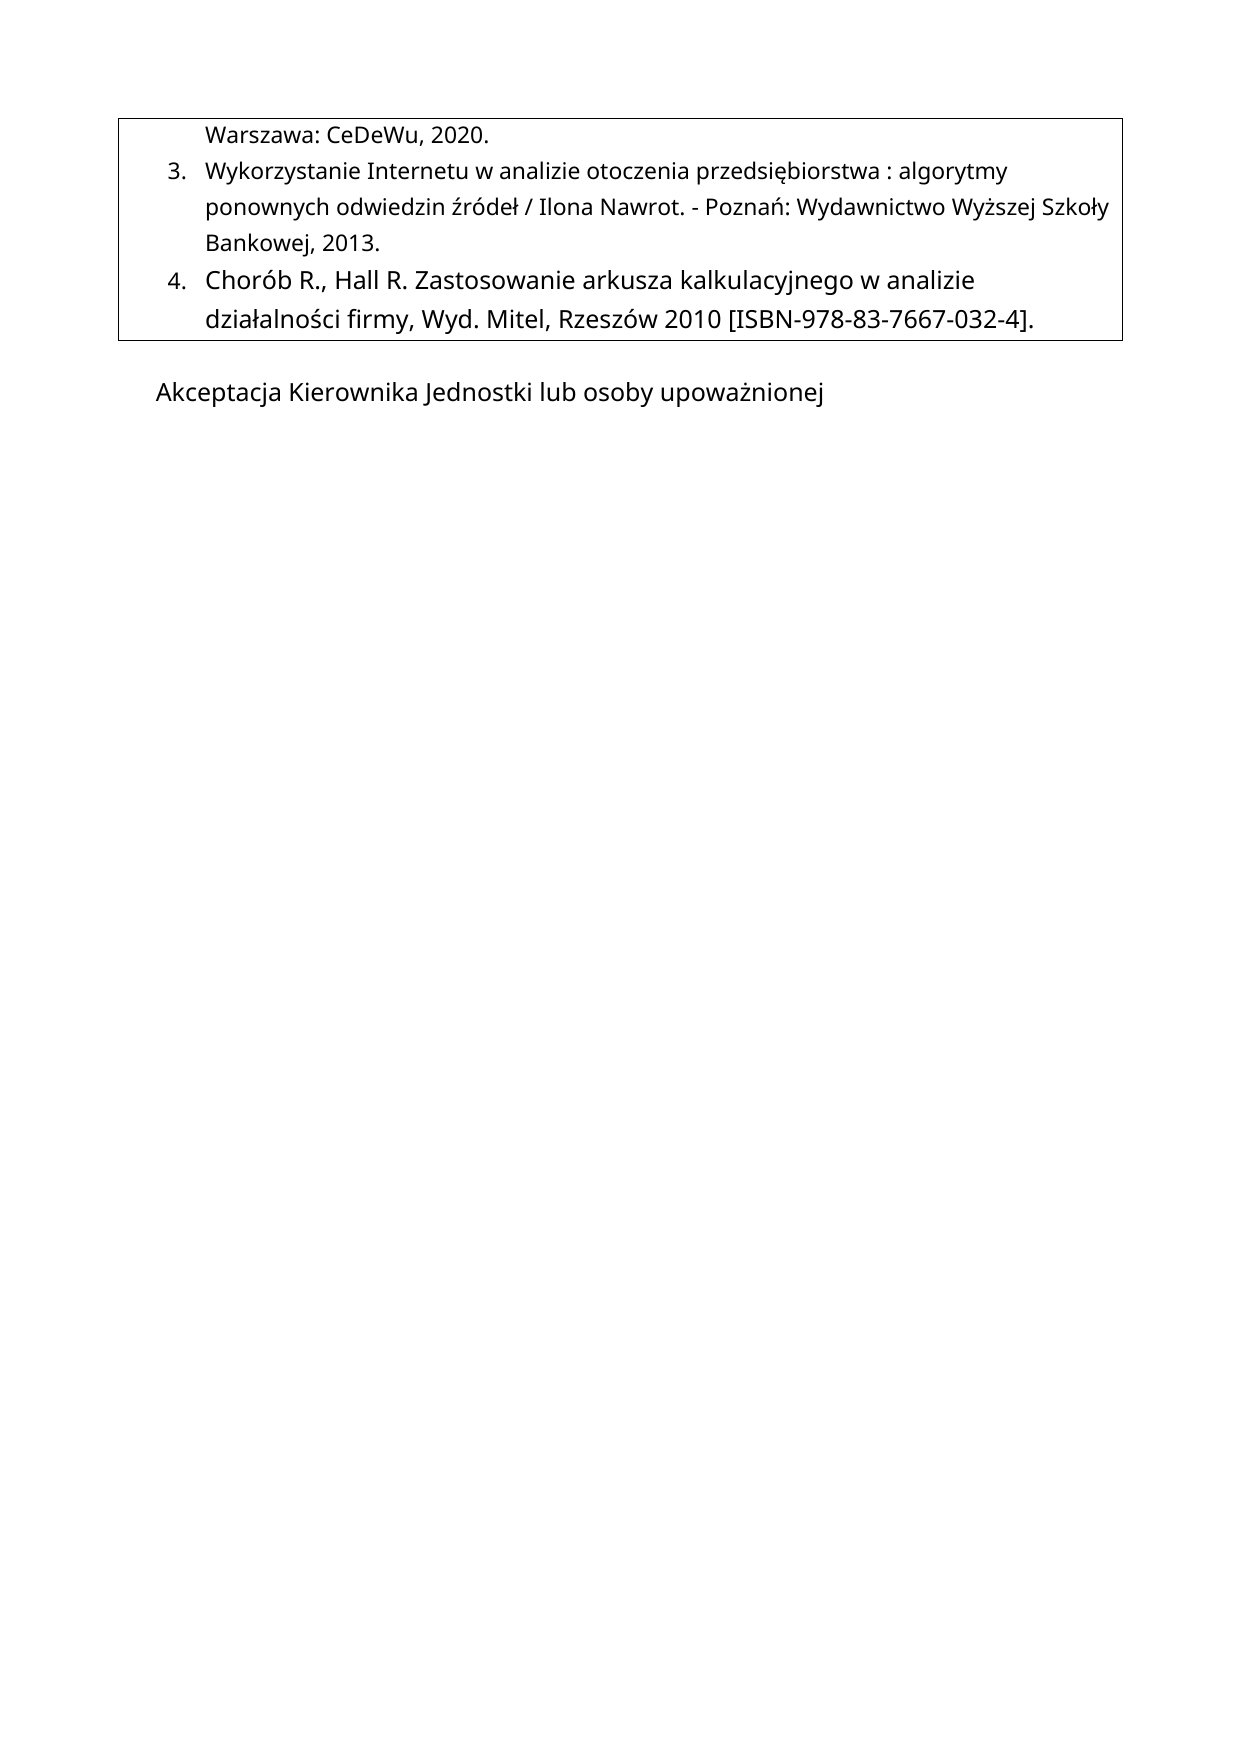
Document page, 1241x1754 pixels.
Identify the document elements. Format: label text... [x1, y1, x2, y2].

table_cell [119, 119, 1122, 340]
text Akceptacja Kierownika Jednostki lub osoby upoważnionej [156, 375, 1122, 409]
